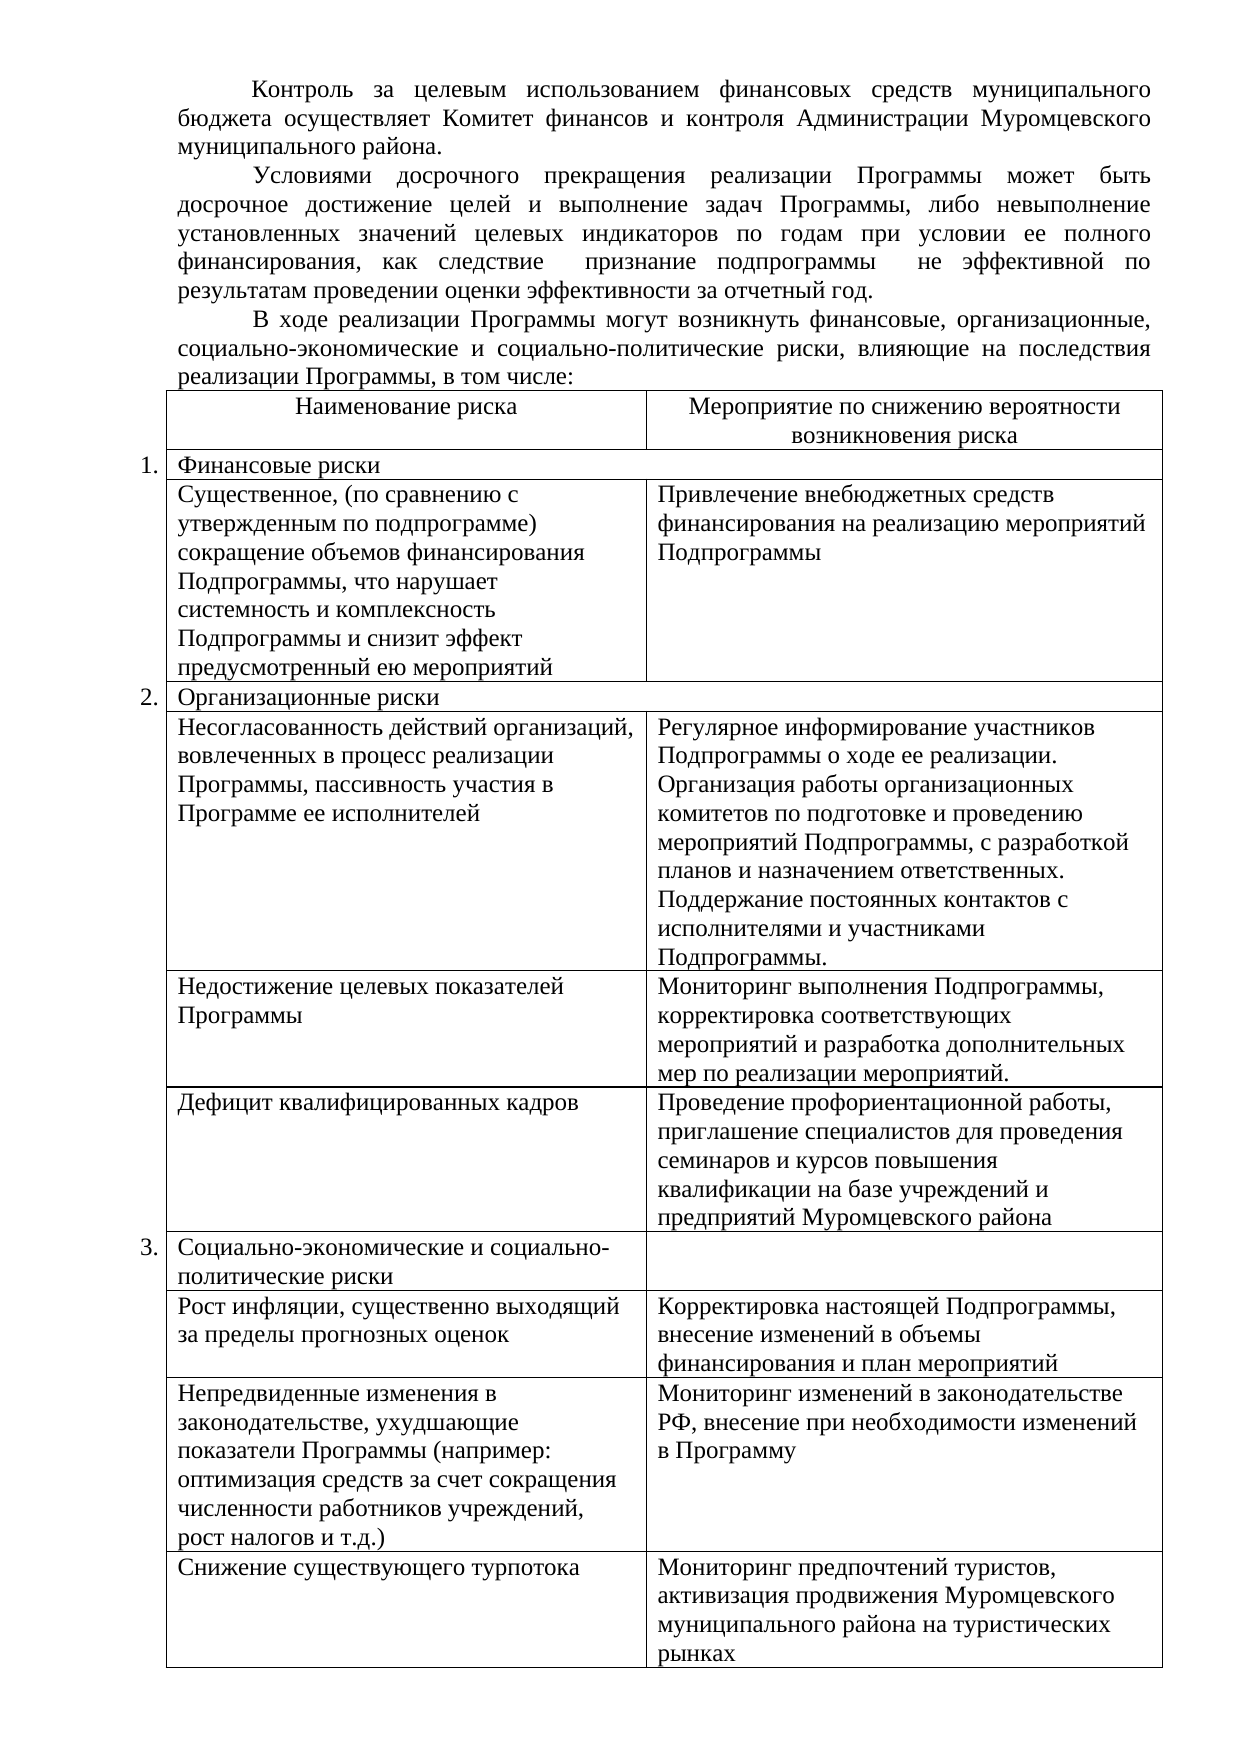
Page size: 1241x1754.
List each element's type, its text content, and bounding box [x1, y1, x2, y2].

table_cell Несогласованность действий организаций, вовлеченных в процесс реализации Программы, пассивность участия в Программе ее исполнителей [167, 712, 646, 970]
table_cell Финансовые риски [167, 450, 1162, 478]
table_cell Дефицит квалифицированных кадров [167, 1088, 646, 1231]
table_cell Существенное, (по сравнению с утвержденным по подпрограмме) сокращение объемов финансирования Подпрограммы, что нарушает системность и комплексность Подпрограммы и снизит эффект предусмотренный ею мероприятий [167, 480, 646, 681]
table_cell Рост инфляции, существенно выходящий за пределы прогнозных оценок [167, 1291, 646, 1377]
table_cell Мониторинг изменений в законодательстве РФ, внесение при необходимости изменений в Программу [647, 1378, 1162, 1551]
table_cell Мониторинг предпочтений туристов, активизация продвижения Муромцевского муниципального района на туристических рынках [647, 1552, 1162, 1667]
table_header Мероприятие по снижению вероятности возникновения риска [647, 391, 1162, 449]
table_cell Социально-экономические и социально-политические риски [167, 1232, 646, 1290]
text В ходе реализации Программы могут возникнуть финансовые, организационные, социально-экономические и социально-политические риски, влияющие на последствия реализации Программы, в том числе: [177, 304, 1152, 390]
table_cell [647, 1232, 1162, 1290]
text Условиями досрочного прекращения реализации Программы может быть досрочное достижение целей и выполнение задач Программы, либо невыполнение установленных значений целевых индикаторов по годам при условии ее полного финансирования, как следствие признание подпрограммы не эффективной по результатам проведении оценки эффективности за отчетный год. [177, 160, 1152, 304]
table_header Наименование риска [167, 391, 646, 449]
table_cell Мониторинг выполнения Подпрограммы, корректировка соответствующих мероприятий и разработка дополнительных мер по реализации мероприятий. [647, 971, 1162, 1086]
table_cell Проведение профориентационной работы, приглашение специалистов для проведения семинаров и курсов повышения квалификации на базе учреждений и предприятий Муромцевского района [647, 1088, 1162, 1231]
table_cell Организационные риски [167, 682, 1162, 711]
table_cell Регулярное информирование участников Подпрограммы о ходе ее реализации. Организация работы организационных комитетов по подготовке и проведению мероприятий Подпрограммы, с разработкой планов и назначением ответственных. Поддержание постоянных контактов с исполнителями и участниками Подпрограммы. [647, 712, 1162, 970]
table_cell Непредвиденные изменения в законодательстве, ухудшающие показатели Программы (например: оптимизация средств за счет сокращения численности работников учреждений, рост налогов и т.д.) [167, 1378, 646, 1551]
table_cell Недостижение целевых показателей Программы [167, 971, 646, 1086]
table_cell Привлечение внебюджетных средств финансирования на реализацию мероприятий Подпрограммы [647, 480, 1162, 681]
table_cell Корректировка настоящей Подпрограммы, внесение изменений в объемы финансирования и план мероприятий [647, 1291, 1162, 1377]
table_cell Снижение существующего турпотока [167, 1552, 646, 1667]
text Контроль за целевым использованием финансовых средств муниципального бюджета осуществляет Комитет финансов и контроля Администрации Муромцевского муниципального района. [177, 74, 1152, 160]
